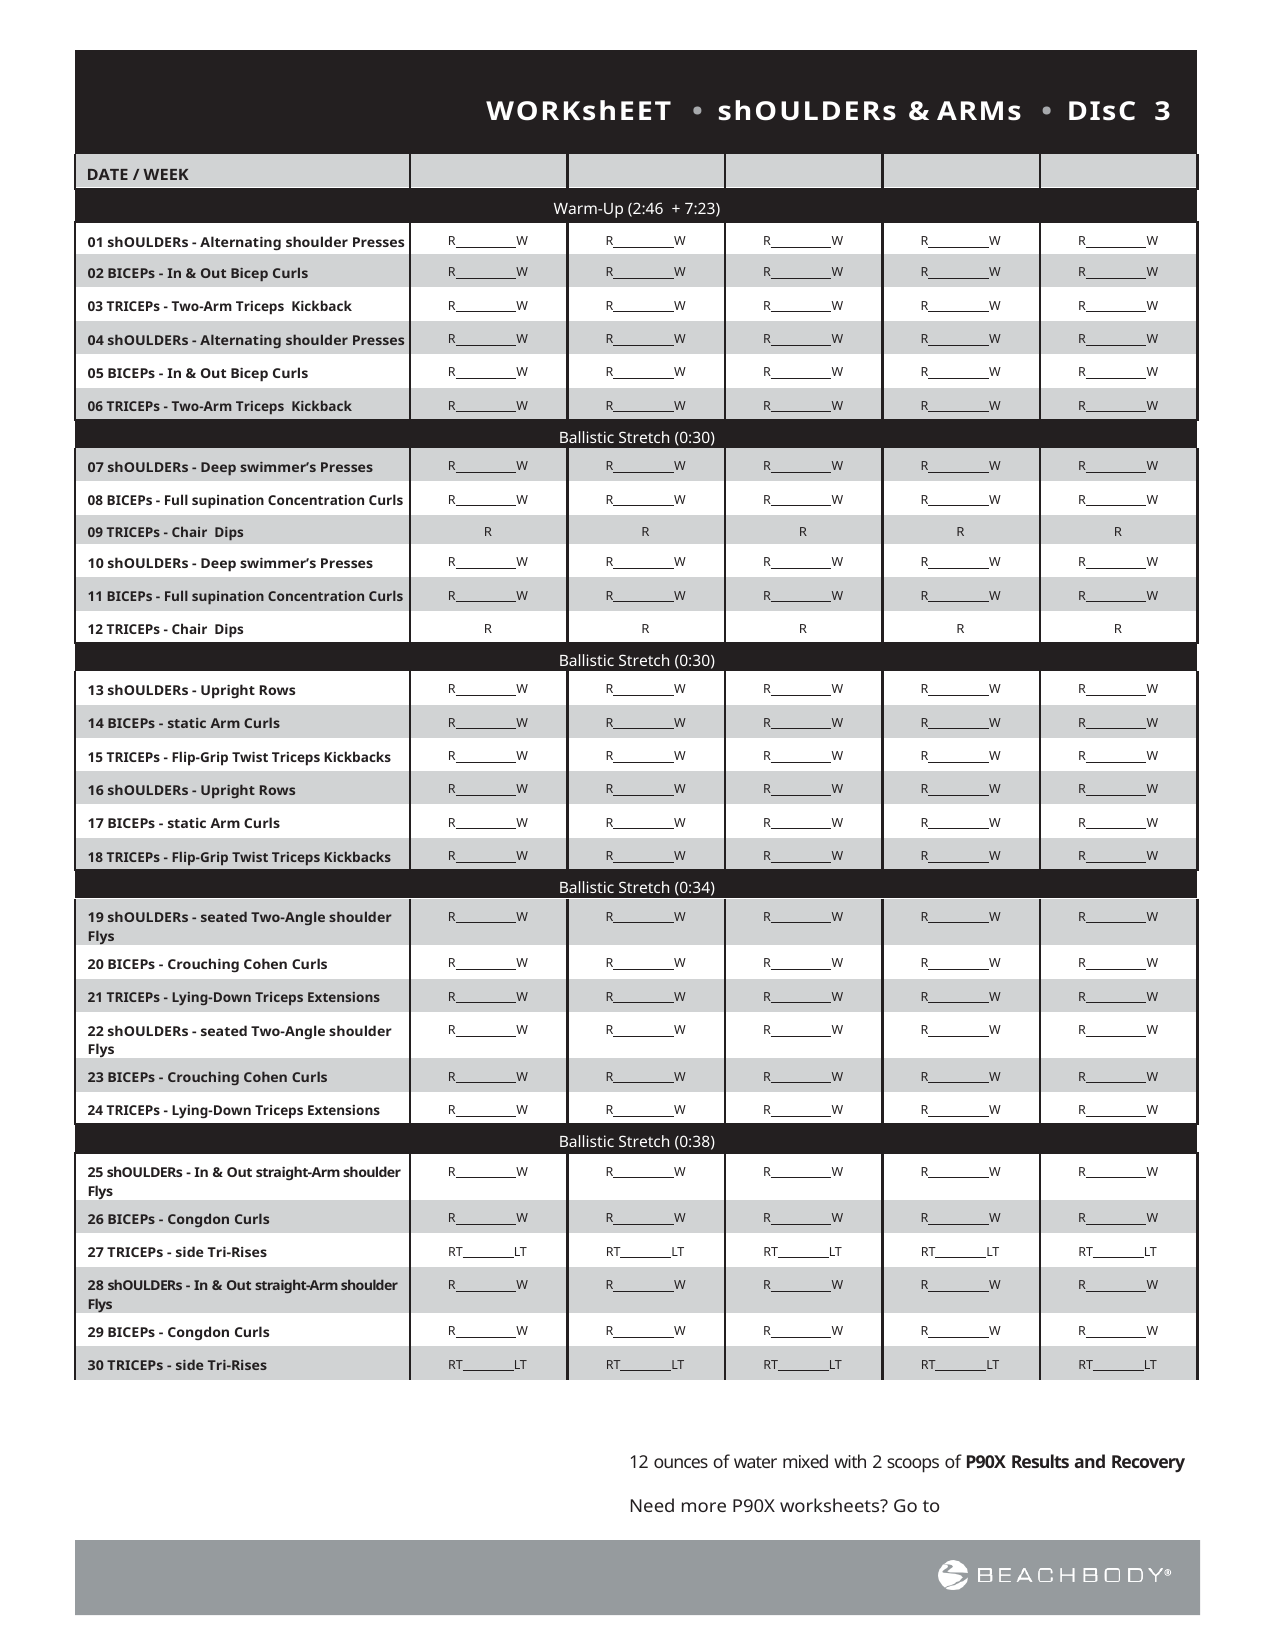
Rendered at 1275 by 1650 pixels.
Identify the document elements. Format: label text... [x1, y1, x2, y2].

table_cell Ballistic Stretch (0:30) [75, 421, 1197, 448]
table_cell R W [884, 838, 1039, 869]
table_cell R W [569, 1012, 724, 1058]
table_cell R W [411, 979, 566, 1012]
table_cell R W [884, 288, 1039, 321]
table_cell R W [726, 223, 881, 254]
table_cell RT LT [1041, 1233, 1196, 1267]
table_cell R W [411, 1092, 566, 1123]
table_cell RT LT [1041, 1346, 1196, 1380]
table_cell R W [884, 1200, 1039, 1233]
table_cell R W [726, 945, 881, 978]
table_cell 14 BICEPs - static Arm Curls [76, 705, 409, 738]
table_cell R W [884, 805, 1039, 838]
table_cell R W [411, 1313, 566, 1346]
table_cell 08 BICEPs - Full supination Concentration Curls [76, 481, 409, 513]
table_cell R W [569, 577, 724, 611]
table_cell R W [569, 1058, 724, 1092]
table_cell Ballistic Stretch (0:38) [75, 1125, 1197, 1152]
table_cell R W [884, 738, 1039, 771]
table_cell R W [1041, 1154, 1196, 1200]
table_cell [884, 154, 1039, 187]
table_cell R W [1041, 1267, 1196, 1313]
table_cell 15 TRICEPs - Flip-Grip Twist Triceps Kickbacks [76, 738, 409, 771]
table_cell R W [569, 838, 724, 869]
table_cell R W [726, 671, 881, 704]
table_cell R W [726, 321, 881, 354]
picture [978, 1568, 1163, 1582]
table_cell R W [411, 838, 566, 869]
table_cell R W [726, 1313, 881, 1346]
table_cell R [411, 515, 566, 544]
table_cell R W [569, 771, 724, 804]
table_cell 12 TRICEPs - Chair Dips [76, 611, 409, 642]
table_cell R W [411, 705, 566, 738]
table_cell Ballistic Stretch (0:34) [75, 871, 1197, 898]
table_cell R W [884, 448, 1039, 481]
table_cell 28 shOULDERs - In & Out straight-Arm shoulder Flys [76, 1267, 409, 1313]
table_cell R W [726, 577, 881, 611]
table_cell R W [884, 481, 1039, 513]
table_cell R W [569, 1267, 724, 1313]
table_cell R W [1041, 577, 1196, 611]
table_cell R W [411, 1267, 566, 1313]
table_cell R W [726, 1092, 881, 1123]
table_cell RT LT [411, 1346, 566, 1380]
table_cell R W [1041, 1012, 1196, 1058]
table_cell R W [1041, 288, 1196, 321]
table_cell R W [1041, 899, 1196, 945]
table_cell R W [884, 223, 1039, 254]
table_cell R [726, 611, 881, 642]
table_cell [1041, 154, 1196, 187]
table_cell 20 BICEPs - Crouching Cohen Curls [76, 945, 409, 978]
table_cell R W [411, 1154, 566, 1200]
table_cell R W [884, 577, 1039, 611]
table_cell 26 BICEPs - Congdon Curls [76, 1200, 409, 1233]
table_cell R W [411, 899, 566, 945]
table_cell R W [411, 771, 566, 804]
table_cell R W [726, 899, 881, 945]
table_cell 21 TRICEPs - Lying-Down Triceps Extensions [76, 979, 409, 1012]
table_cell R W [569, 945, 724, 978]
table_cell R W [726, 805, 881, 838]
picture [938, 1560, 968, 1590]
table_cell RT LT [884, 1346, 1039, 1380]
table_cell R W [569, 1154, 724, 1200]
table_cell R W [411, 577, 566, 611]
table_cell RT LT [726, 1346, 881, 1380]
table_cell R W [726, 979, 881, 1012]
table_cell 18 TRICEPs - Flip-Grip Twist Triceps Kickbacks [76, 838, 409, 869]
table_cell R W [1041, 388, 1196, 419]
table_cell 25 shOULDERs - In & Out straight-Arm shoulder Flys [76, 1154, 409, 1200]
table_cell R W [569, 544, 724, 577]
table_cell R W [411, 1012, 566, 1058]
table_cell R W [411, 738, 566, 771]
table_cell R W [726, 448, 881, 481]
table_cell R [569, 611, 724, 642]
table_cell R W [1041, 1313, 1196, 1346]
table_cell R W [411, 388, 566, 419]
table_cell 22 shOULDERs - seated Two-Angle shoulder Flys [76, 1012, 409, 1058]
table_cell R W [884, 945, 1039, 978]
table_cell R [1041, 611, 1196, 642]
table_cell R W [569, 288, 724, 321]
table_cell R W [569, 388, 724, 419]
table_cell R W [411, 945, 566, 978]
table_cell 07 shOULDERs - Deep swimmer’s Presses [76, 448, 409, 481]
table_cell R W [884, 979, 1039, 1012]
table_cell R W [726, 1154, 881, 1200]
table_cell R W [726, 1267, 881, 1313]
table_cell 13 shOULDERs - Upright Rows [76, 671, 409, 704]
table_cell R W [411, 544, 566, 577]
table_cell 16 shOULDERs - Upright Rows [76, 771, 409, 804]
table_cell R W [1041, 448, 1196, 481]
table_cell 04 shOULDERs - Alternating shoulder Presses [76, 321, 409, 354]
table_cell 05 BICEPs - In & Out Bicep Curls [76, 354, 409, 387]
table_cell R W [569, 671, 724, 704]
table_cell R W [411, 288, 566, 321]
table_cell 19 shOULDERs - seated Two-Angle shoulder Flys [76, 899, 409, 945]
table_cell R W [884, 1154, 1039, 1200]
table_cell [726, 154, 881, 187]
table_cell R W [726, 388, 881, 419]
table_cell R W [884, 354, 1039, 387]
table_cell R W [411, 481, 566, 513]
table_cell RT LT [569, 1346, 724, 1380]
table_cell R W [569, 1200, 724, 1233]
table_cell R W [726, 738, 881, 771]
table_cell R W [884, 899, 1039, 945]
table_cell R W [726, 771, 881, 804]
table_cell R W [569, 899, 724, 945]
table_cell R W [884, 1012, 1039, 1058]
table_cell R W [726, 544, 881, 577]
table_cell 23 BICEPs - Crouching Cohen Curls [76, 1058, 409, 1092]
table_cell 29 BICEPs - Congdon Curls [76, 1313, 409, 1346]
table_cell R W [884, 1058, 1039, 1092]
table_cell R W [411, 805, 566, 838]
table_header WORKshEET • shOULDERs & ARMs • DIsC 3 [75, 50, 1197, 154]
table_cell R W [1041, 544, 1196, 577]
table_cell R W [1041, 771, 1196, 804]
table_cell RT LT [884, 1233, 1039, 1267]
table_cell R W [569, 448, 724, 481]
table_cell R W [884, 1267, 1039, 1313]
table_cell R W [411, 671, 566, 704]
table_cell 11 BICEPs - Full supination Concentration Curls [76, 577, 409, 611]
table_cell Ballistic Stretch (0:30) [75, 644, 1197, 671]
table_cell 10 shOULDERs - Deep swimmer’s Presses [76, 544, 409, 577]
table_cell R W [1041, 1058, 1196, 1092]
table_cell R [884, 515, 1039, 544]
table_cell R W [884, 254, 1039, 287]
table_cell RT LT [569, 1233, 724, 1267]
table_cell R W [884, 1092, 1039, 1123]
table_cell R W [569, 354, 724, 387]
table_cell 09 TRICEPs - Chair Dips [76, 515, 409, 544]
table_cell R W [411, 254, 566, 287]
table_cell R W [726, 254, 881, 287]
table_cell 24 TRICEPs - Lying-Down Triceps Extensions [76, 1092, 409, 1123]
table_cell R W [726, 1200, 881, 1233]
table_cell R W [726, 288, 881, 321]
table_cell R W [569, 481, 724, 513]
table_cell R [884, 611, 1039, 642]
table_cell R W [884, 705, 1039, 738]
table_cell R W [569, 1313, 724, 1346]
table_cell R W [1041, 481, 1196, 513]
table_cell DATE / WEEK [76, 154, 409, 187]
table_cell R W [1041, 354, 1196, 387]
table_cell R W [884, 771, 1039, 804]
table_cell R W [884, 1313, 1039, 1346]
table_cell R W [1041, 254, 1196, 287]
table_cell R [411, 611, 566, 642]
table_cell R W [726, 838, 881, 869]
table_cell R W [1041, 223, 1196, 254]
table_cell R W [569, 223, 724, 254]
table_cell R W [726, 1058, 881, 1092]
table_cell R W [569, 738, 724, 771]
table_cell R W [569, 705, 724, 738]
table_cell R W [884, 388, 1039, 419]
table_cell R W [726, 354, 881, 387]
table_cell RT LT [726, 1233, 881, 1267]
table_cell R W [884, 671, 1039, 704]
table_cell R W [1041, 1200, 1196, 1233]
table_cell R W [884, 321, 1039, 354]
table_cell R W [1041, 945, 1196, 978]
table_cell R W [411, 321, 566, 354]
table_cell R W [1041, 838, 1196, 869]
table_cell 17 BICEPs - static Arm Curls [76, 805, 409, 838]
table_cell R W [1041, 671, 1196, 704]
table_cell R W [884, 544, 1039, 577]
table_cell R W [411, 448, 566, 481]
table_cell R [569, 515, 724, 544]
table_cell R W [726, 705, 881, 738]
table_cell 06 TRICEPs - Two-Arm Triceps Kickback [76, 388, 409, 419]
table_cell R W [726, 1012, 881, 1058]
table_cell R W [1041, 1092, 1196, 1123]
table_cell R W [411, 223, 566, 254]
table_cell R W [1041, 738, 1196, 771]
table_cell 27 TRICEPs - side Tri-Rises [76, 1233, 409, 1267]
table_cell Warm-Up (2:46 + 7:23) [75, 190, 1197, 221]
table_cell R W [569, 254, 724, 287]
table_cell [569, 154, 724, 187]
table_cell R [726, 515, 881, 544]
table_cell R [1041, 515, 1196, 544]
table_cell R W [726, 481, 881, 513]
table_cell R W [569, 979, 724, 1012]
table_cell 03 TRICEPs - Two-Arm Triceps Kickback [76, 288, 409, 321]
table_cell R W [1041, 705, 1196, 738]
table_cell R W [1041, 979, 1196, 1012]
table_cell RT LT [411, 1233, 566, 1267]
table_cell R W [411, 1200, 566, 1233]
table_cell R W [411, 1058, 566, 1092]
table_cell R W [569, 805, 724, 838]
table_cell [411, 154, 566, 187]
table_cell R W [1041, 805, 1196, 838]
table_cell 01 shOULDERs - Alternating shoulder Presses [76, 223, 409, 254]
table_cell 02 BICEPs - In & Out Bicep Curls [76, 254, 409, 287]
table_cell R W [569, 321, 724, 354]
table_cell R W [1041, 321, 1196, 354]
table_cell R W [411, 354, 566, 387]
table_cell R W [569, 1092, 724, 1123]
table_cell 30 TRICEPs - side Tri-Rises [76, 1346, 409, 1380]
